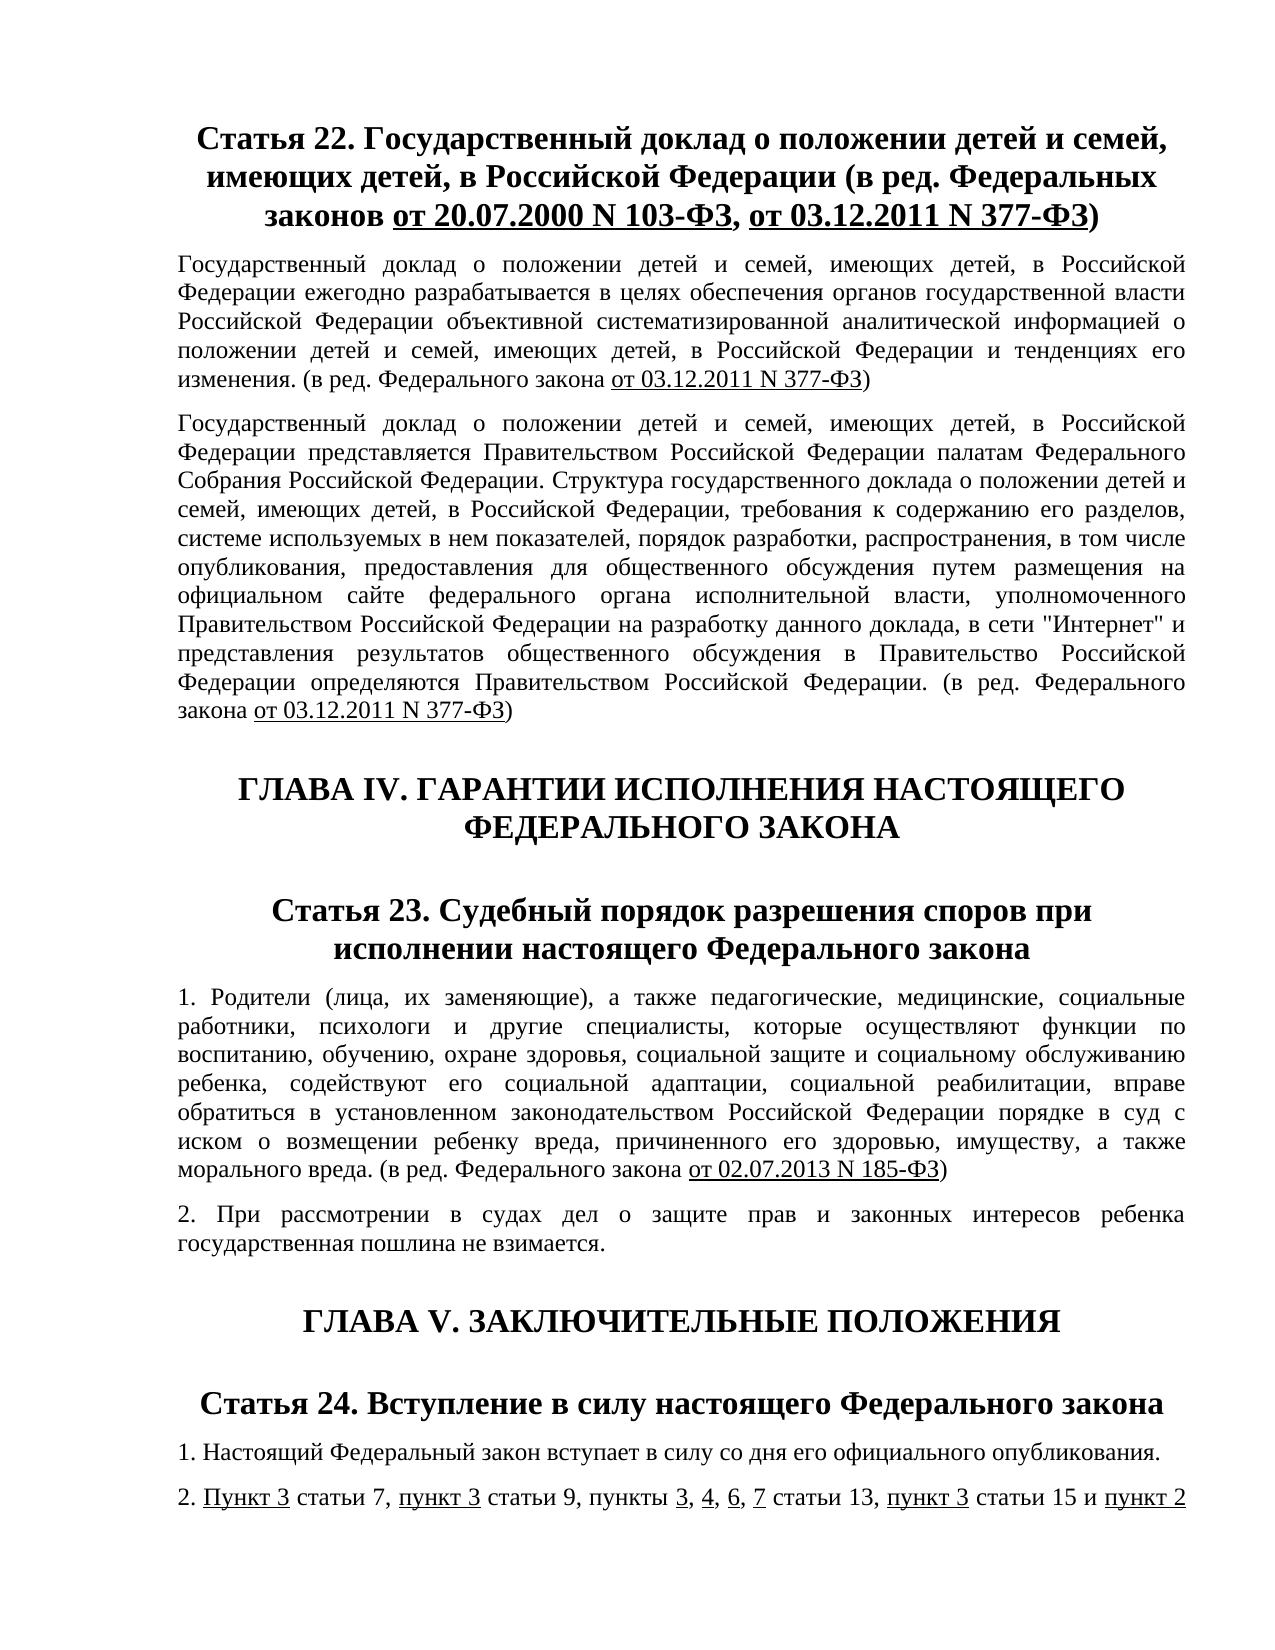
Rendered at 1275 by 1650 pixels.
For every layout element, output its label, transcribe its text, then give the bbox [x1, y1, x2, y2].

text Государственный доклад о положении детей и семей, имеющих детей, в Российской Федерации представляется Правительством Российской Федерации палатам Федерального Собрания Российской Федерации. Структура государственного доклада о положении детей и семей, имеющих детей, в Российской Федерации, требования к содержанию его разделов, системе используемых в нем показателей, порядок разработки, распространения, в том числе опубликования, предоставления для общественного обсуждения путем размещения на официальном сайте федерального органа исполнительной власти, уполномоченного Правительством Российской Федерации на разработку данного доклада, в сети "Интернет" и представления результатов общественного обсуждения в Правительство Российской Федерации определяются Правительством Российской Федерации. (в ред. Федерального закона от 03.12.2011 N 377-ФЗ) [177, 408, 1186, 724]
text Статья 24. Вступление в силу настоящего Федерального закона [177, 1383, 1186, 1422]
text Статья 22. Государственный доклад о положении детей и семей, имеющих детей, в Российской Федерации (в ред. Федеральных законов от 20.07.2000 N 103-ФЗ, от 03.12.2011 N 377-ФЗ) [177, 118, 1186, 233]
text ГЛАВА IV. ГАРАНТИИ ИСПОЛНЕНИЯ НАСТОЯЩЕГО ФЕДЕРАЛЬНОГО ЗАКОНА [177, 769, 1186, 845]
text Государственный доклад о положении детей и семей, имеющих детей, в Российской Федерации ежегодно разрабатывается в целях обеспечения органов государственной власти Российской Федерации объективной систематизированной аналитической информацией о положении детей и семей, имеющих детей, в Российской Федерации и тенденциях его изменения. (в ред. Федерального закона от 03.12.2011 N 377-ФЗ) [177, 249, 1186, 392]
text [177, 1482, 1186, 1511]
text 1. Родители (лица, их заменяющие), а также педагогические, медицинские, социальные работники, психологи и другие специалисты, которые осуществляют функции по воспитанию, обучению, охране здоровья, социальной защите и социальному обслуживанию ребенка, содействуют его социальной адаптации, социальной реабилитации, вправе обратиться в установленном законодательством Российской Федерации порядке в суд с иском о возмещении ребенку вреда, причиненного его здоровью, имуществу, а также морального вреда. (в ред. Федерального закона от 02.07.2013 N 185-ФЗ) [177, 982, 1186, 1183]
text ГЛАВА V. ЗАКЛЮЧИТЕЛЬНЫЕ ПОЛОЖЕНИЯ [177, 1301, 1186, 1339]
text Статья 23. Судебный порядок разрешения споров при исполнении настоящего Федерального закона [177, 890, 1186, 966]
text 2. При рассмотрении в судах дел о защите прав и законных интересов ребенка государственная пошлина не взимается. [177, 1199, 1186, 1256]
text 1. Настоящий Федеральный закон вступает в силу со дня его официального опубликования. [177, 1437, 1186, 1466]
